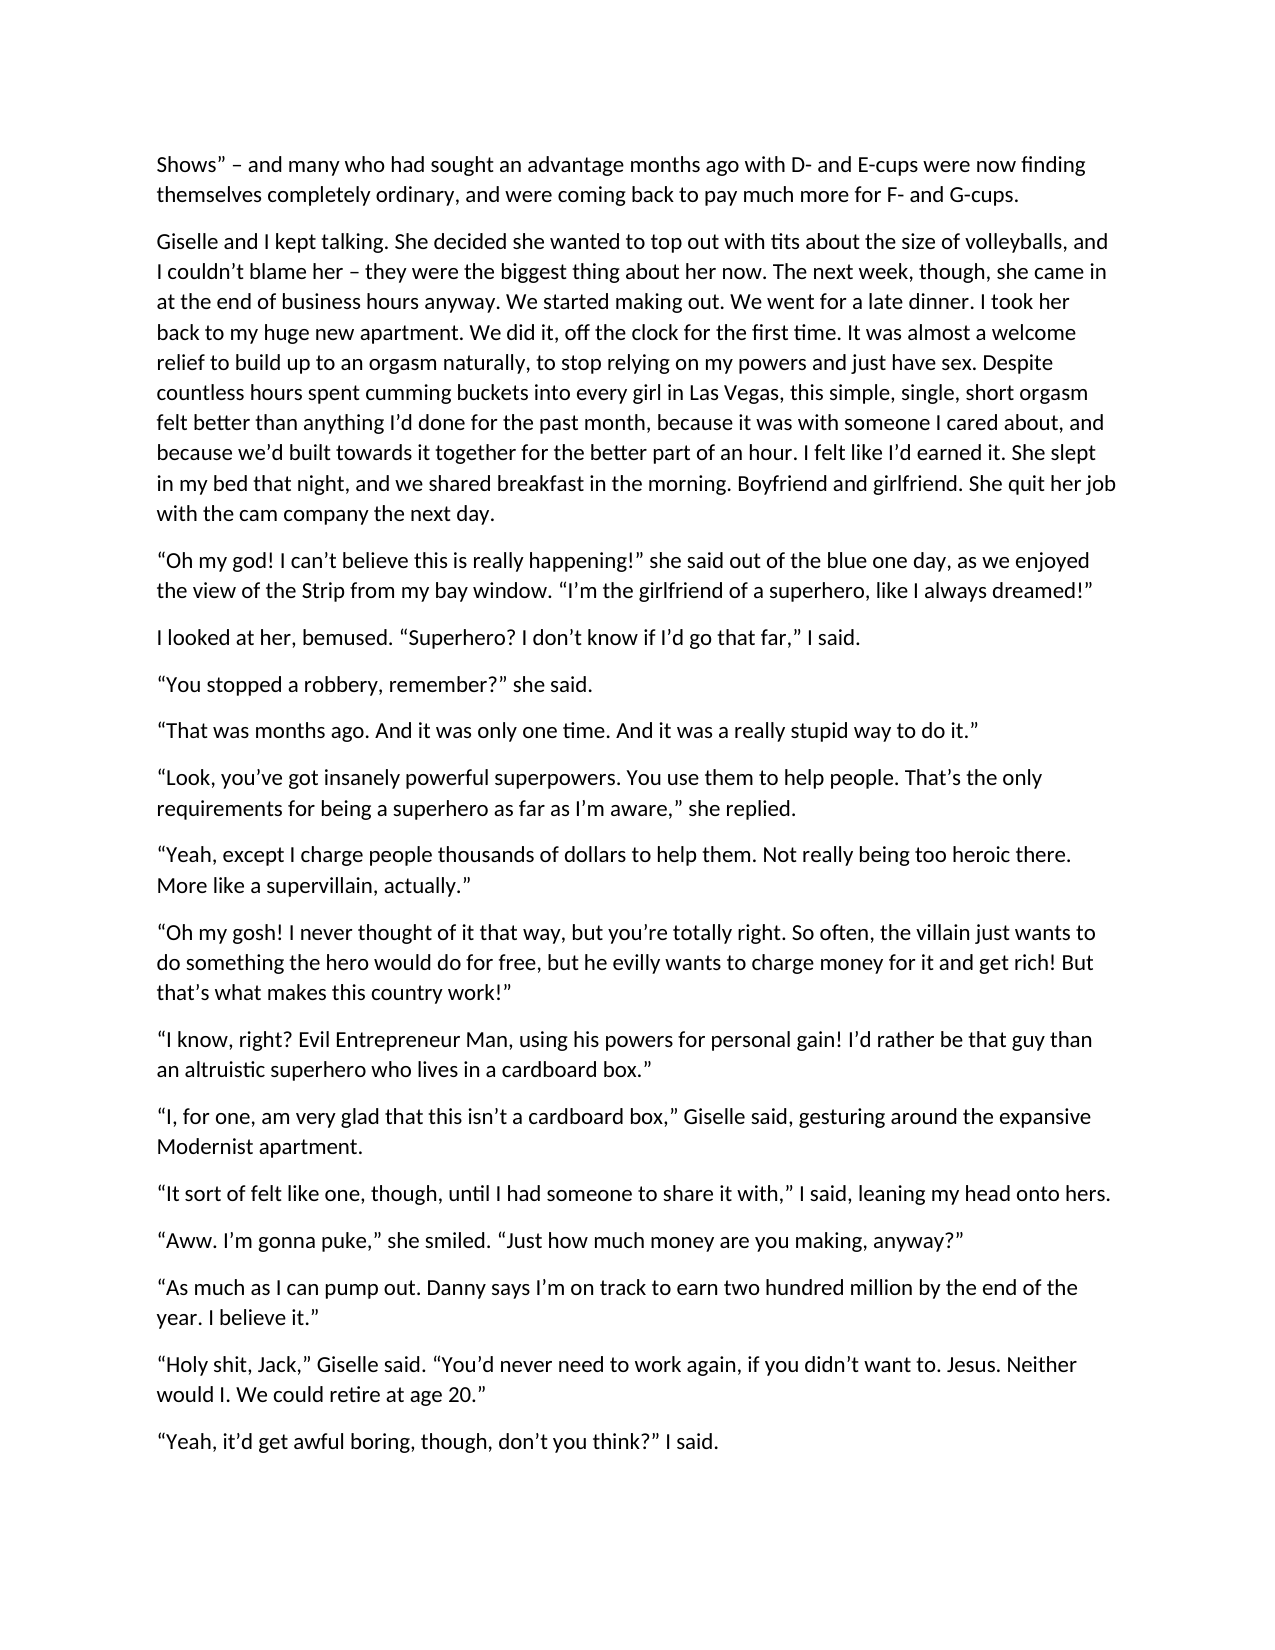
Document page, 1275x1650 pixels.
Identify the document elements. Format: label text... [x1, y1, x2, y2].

text “That was months ago. And it was only one time. And it was a really stupid way to do it.” [156, 717, 1118, 745]
text “I know, right? Evil Entrepreneur Man, using his powers for personal gain! I’d rather be that guy than an altruistic superhero who lives in a cardboard box.” [156, 1025, 1118, 1083]
text “Holy shit, Jack,” Giselle said. “You’d never need to work again, if you didn’t want to. Jesus. Neither would I. We could retire at age 20.” [156, 1350, 1118, 1408]
text Giselle and I kept talking. She decided she wanted to top out with tits about the size of volleyballs, and I couldn’t blame her – they were the biggest thing about her now. The next week, though, she came in at the end of business hours anyway. We started making out. We went for a late dinner. I took her back to my huge new apartment. We did it, off the clock for the first time. It was almost a welcome relief to build up to an orgasm naturally, to stop relying on my powers and just have sex. Despite countless hours spent cumming buckets into every girl in Las Vegas, this simple, single, short orgasm felt better than anything I’d done for the past month, because it was with someone I cared about, and because we’d built towards it together for the better part of an hour. I felt like I’d earned it. She slept in my bed that night, and we shared breakfast in the morning. Boyfriend and girlfriend. She quit her job with the cam company the next day. [156, 227, 1118, 527]
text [156, 150, 1118, 208]
text “As much as I can pump out. Danny says I’m on track to earn two hundred million by the end of the year. I believe it.” [156, 1273, 1118, 1331]
text “Yeah, it’d get awful boring, though, don’t you think?” I said. [156, 1427, 1118, 1455]
text “Look, you’ve got insanely powerful superpowers. You use them to help people. That’s the only requirements for being a superhero as far as I’m aware,” she replied. [156, 763, 1118, 822]
text “Oh my god! I can’t believe this is really happening!” she said out of the blue one day, as we enjoyed the view of the Strip from my bay window. “I’m the girlfriend of a superhero, like I always dreamed!” [156, 546, 1118, 604]
text “I, for one, am very glad that this isn’t a cardboard box,” Giselle said, gesturing around the expansive Modernist apartment. [156, 1102, 1118, 1160]
text “Aww. I’m gonna puke,” she smiled. “Just how much money are you making, anyway?” [156, 1226, 1118, 1254]
text “You stopped a robbery, remember?” she said. [156, 670, 1118, 698]
text “Yeah, except I charge people thousands of dollars to help them. Not really being too heroic there. More like a supervillain, actually.” [156, 841, 1118, 899]
text “It sort of felt like one, though, until I had someone to share it with,” I said, leaning my head onto hers. [156, 1179, 1118, 1207]
text I looked at her, bemused. “Superhero? I don’t know if I’d go that far,” I said. [156, 623, 1118, 651]
text “Oh my gosh! I never thought of it that way, but you’re totally right. So often, the villain just wants to do something the hero would do for free, but he evilly wants to charge money for it and get rich! But that’s what makes this country work!” [156, 918, 1118, 1006]
